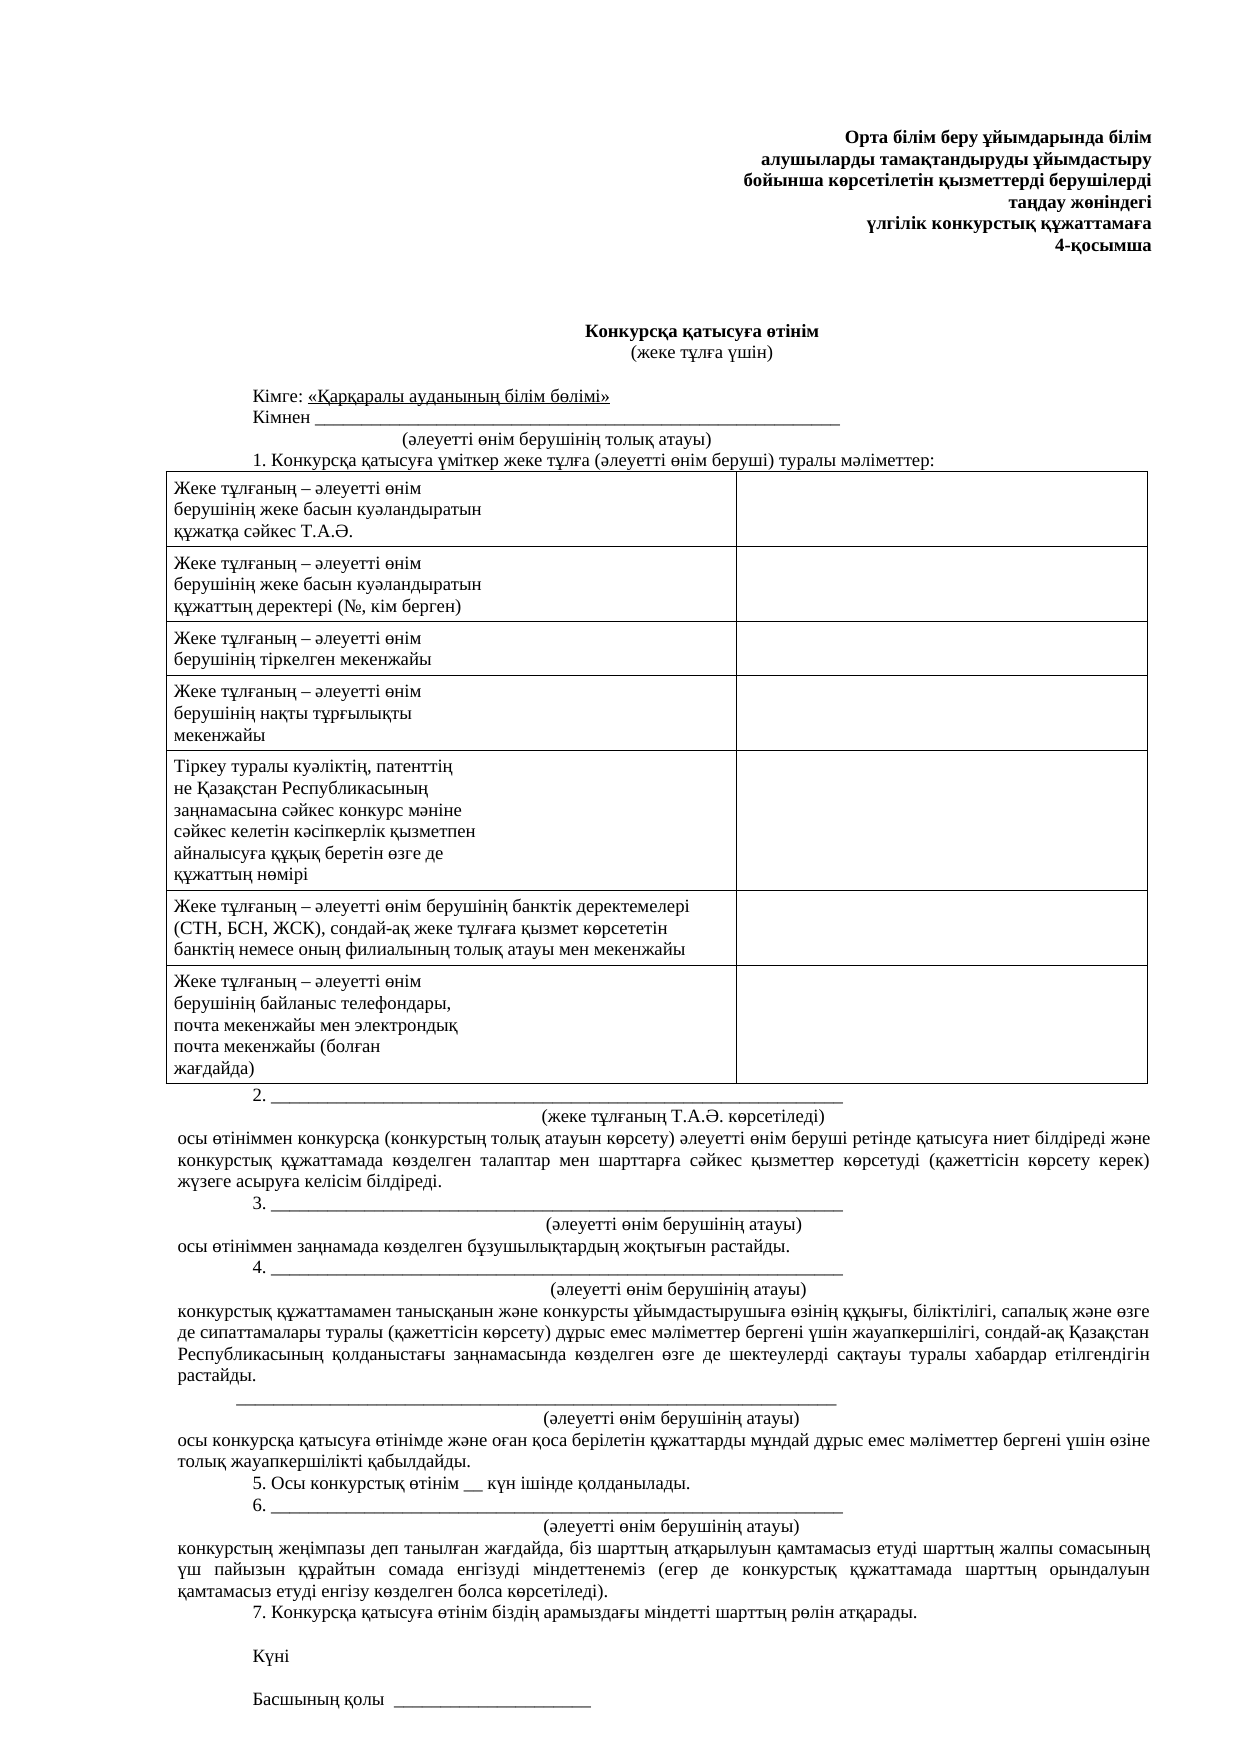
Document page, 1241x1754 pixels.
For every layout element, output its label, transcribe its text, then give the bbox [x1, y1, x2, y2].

table_cell Жеке тұлғаның – әлеуетті өнім берушінің нақты тұрғылықты мекенжайы [167, 676, 736, 750]
table_cell Жеке тұлғаның – әлеуетті өнім берушінің байланыс телефондары, почта мекенжайы мен электрондық почта мекенжайы (болған жағдайда) [167, 966, 736, 1083]
table_header Жеке тұлғаның – әлеуетті өнім берушінің жеке басын куәландыратын құжатқа сәйкес Т.А.Ә. [167, 472, 736, 546]
text осы өтініммен заңнамада көзделген бұзушылықтардың жоқтығын растайды. [177, 1235, 1152, 1256]
text үлгілік конкурстық құжаттамаға [740, 212, 1152, 234]
table_cell [737, 622, 1147, 674]
text Күні [177, 1644, 1152, 1666]
text 2. _____________________________________________________________ [177, 1084, 1152, 1105]
table_cell Жеке тұлғаның – әлеуетті өнім берушінің банктік деректемелері (СТН, БСН, ЖСК), сондай-ақ жеке тұлғаға қызмет көрсететін банктің немесе оның филиалының толық атауы мен мекенжайы [167, 891, 736, 964]
text 6. _____________________________________________________________ [177, 1493, 1152, 1515]
table_cell Жеке тұлғаның – әлеуетті өнім берушінің жеке басын куәландыратын құжаттың деректері (№, кім берген) [167, 547, 736, 621]
text 4. _____________________________________________________________ [177, 1256, 1152, 1278]
text (жеке тұлғаның Т.А.Ә. көрсетіледі) [177, 1105, 1152, 1127]
text (әлеуетті өнім берушінің атауы) [177, 1407, 1152, 1429]
table_header [737, 472, 1147, 546]
table_cell [737, 891, 1147, 964]
text (әлеуетті өнім берушінің атауы) [177, 1515, 1152, 1537]
text Конкурсқа қатысуға өтінім [177, 320, 1152, 341]
text осы өтініммен конкурсқа (конкурстың толық атауын көрсету) әлеуетті өнім беруші ретінде қатысуға ниет білдіреді және конкурстық құжаттамада көзделген талаптар мен шарттарға сәйкес қызметтер көрсетуді (қажеттісін көрсету керек) жүзеге асыруға келісім білдіреді. [177, 1127, 1152, 1192]
table_cell Тіркеу туралы куәліктің, патенттің не Қазақстан Республикасының заңнамасына сәйкес конкурс мәніне сәйкес келетін кәсіпкерлік қызметпен айналысуға құқық беретін өзге де құжаттың нөмірі [167, 751, 736, 889]
table_cell [737, 966, 1147, 1083]
text (әлеуетті өнім берушінің атауы) [177, 1278, 1152, 1299]
text 5. Осы конкурстық өтінім __ күн ішінде қолданылады. [177, 1472, 1152, 1493]
text 1. Конкурсқа қатысуға үміткер жеке тұлға (әлеуетті өнім беруші) туралы мәліметтер: [177, 449, 1152, 471]
text конкурстық құжаттамамен танысқанын және конкурсты ұйымдастырушыға өзінің құқығы, біліктілігі, сапалық және өзге де сипаттамалары туралы (қажеттісін көрсету) дұрыс емес мәліметтер бергені үшін жауапкершілігі, сондай-ақ Қазақстан Республикасының қолданыстағы заңнамасында көзделген өзге де шектеулерді сақтауы туралы хабардар етілгендігін растайды. [177, 1299, 1152, 1386]
table_cell [737, 676, 1147, 750]
text 3. _____________________________________________________________ [177, 1192, 1152, 1213]
table_cell Жеке тұлғаның – әлеуетті өнім берушінің тіркелген мекенжайы [167, 622, 736, 674]
text 4-қосымша [740, 234, 1152, 255]
text (әлеуетті өнім берушінің атауы) [177, 1213, 1152, 1235]
table_cell [737, 547, 1147, 621]
text Орта білім беру ұйымдарында білім алушыларды тамақтандыруды ұйымдастыру бойынша көрсетілетін қызметтерді берушілерді таңдау жөніндегі [740, 126, 1152, 212]
text 7. Конкурсқа қатысуға өтінім біздің арамыздағы міндетті шарттың рөлін атқарады. [177, 1601, 1152, 1623]
table_cell [737, 751, 1147, 889]
text (жеке тұлға үшін) [177, 341, 1152, 363]
text Кімге: «Қарқаралы ауданының білім бөлімі» [177, 384, 1152, 406]
text осы конкурсқа қатысуға өтінімде және оған қоса берілетін құжаттарды мұндай дұрыс емес мәліметтер бергені үшін өзіне толық жауапкершілікті қабылдайды. [177, 1429, 1152, 1472]
text Кімнен ________________________________________________________ (әлеуетті өнім берушінің толық атауы) [177, 406, 1152, 449]
text ________________________________________________________________ [177, 1386, 1152, 1407]
text Басшының қолы _____________________ [177, 1688, 1152, 1709]
text конкурстың жеңімпазы деп танылған жағдайда, біз шарттың атқарылуын қамтамасыз етуді шарттың жалпы сомасының үш пайызын құрайтын сомада енгізуді міндеттенеміз (егер де конкурстық құжаттамада шарттың орындалуын қамтамасыз етуді енгізу көзделген болса көрсетіледі). [177, 1537, 1152, 1601]
